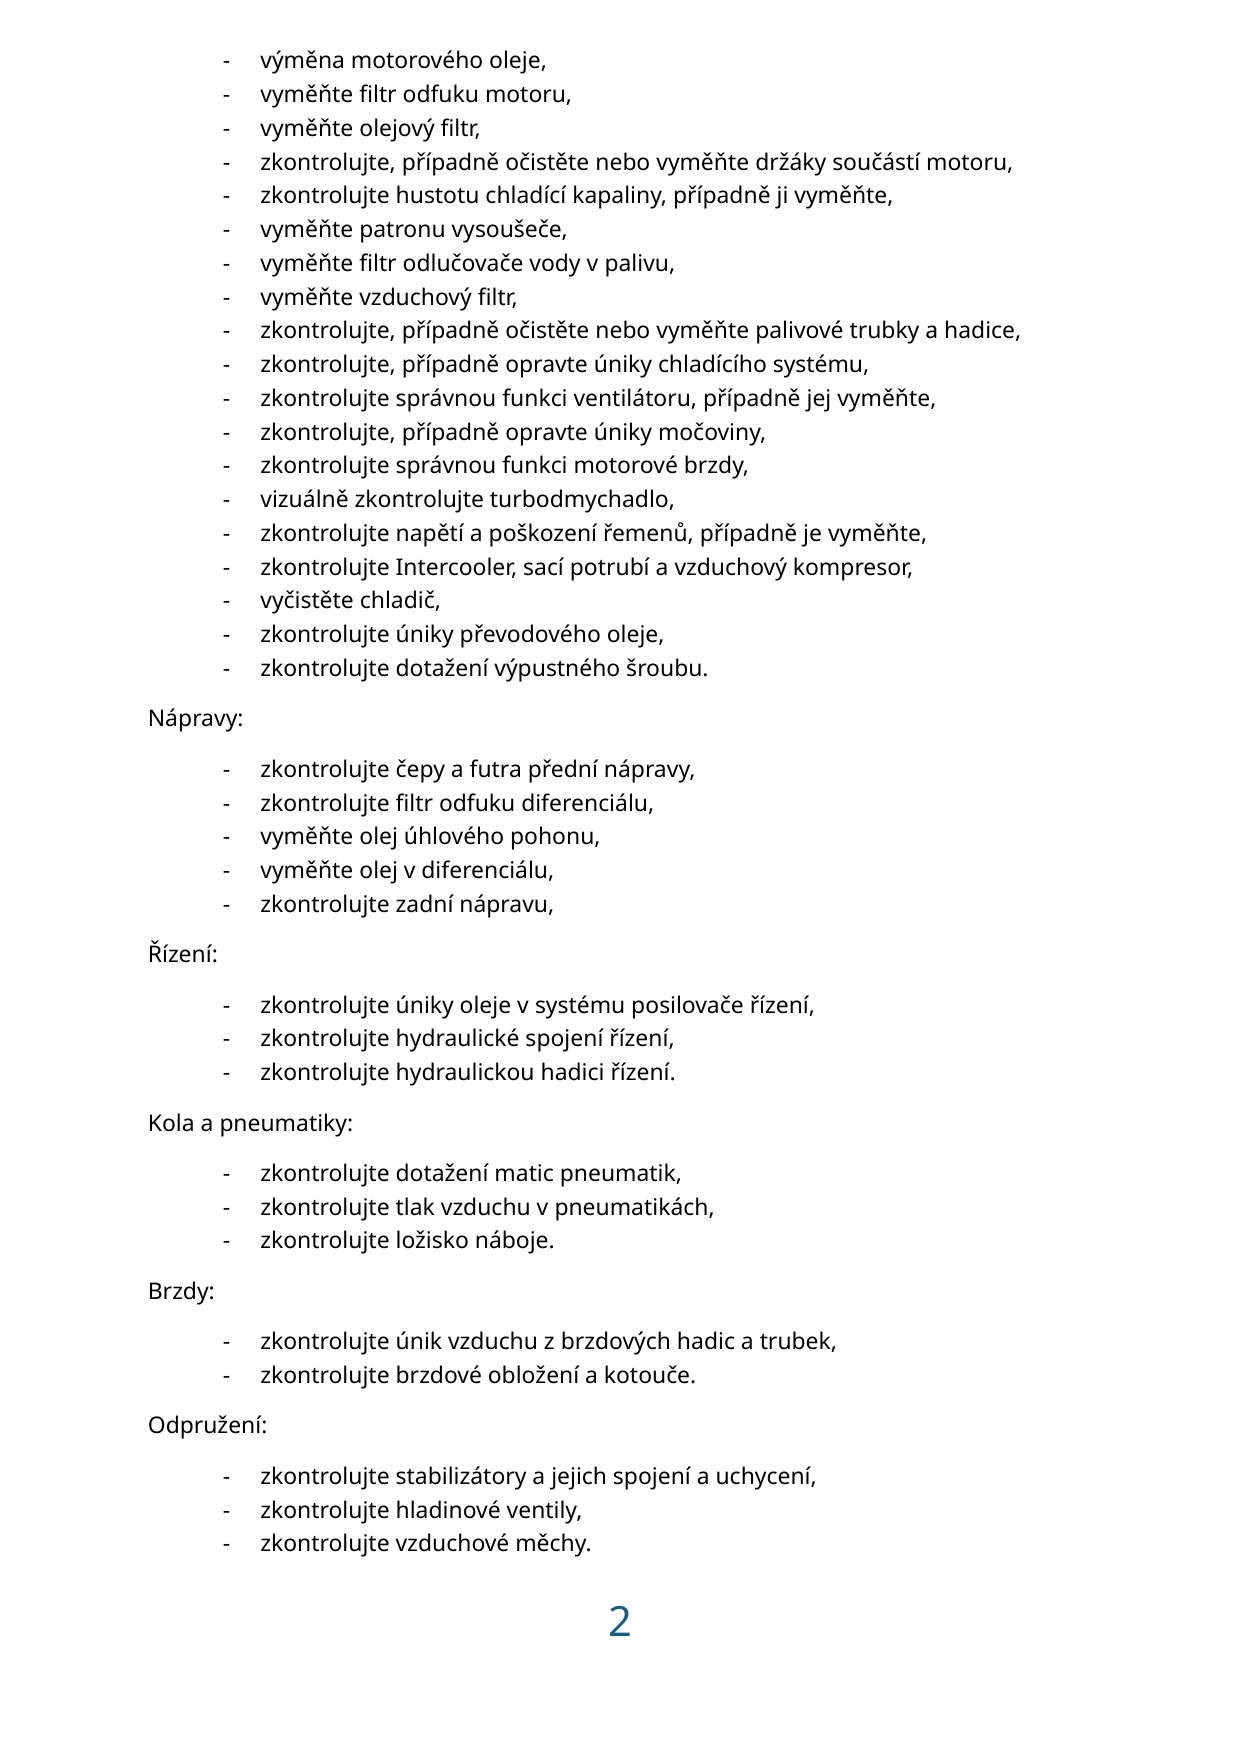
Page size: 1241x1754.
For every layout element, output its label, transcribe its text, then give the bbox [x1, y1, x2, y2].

list zkontrolujte hydraulické spojení řízení, [223, 1022, 1093, 1053]
text Brzdy: [148, 1275, 1093, 1306]
text Odpružení: [148, 1409, 1093, 1441]
list zkontrolujte filtr odfuku diferenciálu, [223, 786, 1093, 818]
list zkontrolujte brzdové obložení a kotouče. [223, 1359, 1093, 1390]
list vyměňte vzduchový filtr, [223, 281, 1093, 312]
list zkontrolujte správnou funkci motorové brzdy, [223, 449, 1093, 481]
list zkontrolujte zadní nápravu, [223, 888, 1093, 919]
list vyměňte olej v diferenciálu, [223, 854, 1093, 885]
text Řízení: [148, 938, 1093, 969]
list zkontrolujte, případně očistěte nebo vyměňte palivové trubky a hadice, [223, 314, 1093, 346]
list zkontrolujte stabilizátory a jejich spojení a uchycení, [223, 1460, 1093, 1491]
list zkontrolujte, případně očistěte nebo vyměňte držáky součástí motoru, [223, 146, 1093, 177]
list zkontrolujte úniky převodového oleje, [223, 618, 1093, 649]
text Nápravy: [148, 702, 1093, 733]
list zkontrolujte tlak vzduchu v pneumatikách, [223, 1191, 1093, 1222]
list zkontrolujte vzduchové měchy. [223, 1527, 1093, 1558]
list vizuálně zkontrolujte turbodmychadlo, [223, 483, 1093, 514]
list vyměňte patronu vysoušeče, [223, 213, 1093, 244]
list zkontrolujte, případně opravte úniky močoviny, [223, 416, 1093, 447]
text Kola a pneumatiky: [148, 1106, 1093, 1138]
list zkontrolujte dotažení výpustného šroubu. [223, 652, 1093, 683]
list zkontrolujte čepy a futra přední nápravy, [223, 753, 1093, 784]
list zkontrolujte napětí a poškození řemenů, případně je vyměňte, [223, 517, 1093, 548]
list výměna motorového oleje, [223, 44, 1093, 76]
list vyměňte filtr odfuku motoru, [223, 78, 1093, 109]
list zkontrolujte úniky oleje v systému posilovače řízení, [223, 988, 1093, 1020]
list zkontrolujte, případně opravte úniky chladícího systému, [223, 348, 1093, 379]
list zkontrolujte hustotu chladící kapaliny, případně ji vyměňte, [223, 179, 1093, 211]
list vyměňte olej úhlového pohonu, [223, 820, 1093, 851]
list vyčistěte chladič, [223, 584, 1093, 616]
list zkontrolujte ložisko náboje. [223, 1224, 1093, 1256]
list vyměňte filtr odlučovače vody v palivu, [223, 247, 1093, 278]
list zkontrolujte hladinové ventily, [223, 1493, 1093, 1525]
list zkontrolujte únik vzduchu z brzdových hadic a trubek, [223, 1325, 1093, 1356]
list vyměňte olejový filtr, [223, 112, 1093, 143]
list zkontrolujte hydraulickou hadici řízení. [223, 1056, 1093, 1087]
list zkontrolujte správnou funkci ventilátoru, případně jej vyměňte, [223, 382, 1093, 413]
list zkontrolujte dotažení matic pneumatik, [223, 1157, 1093, 1188]
list zkontrolujte Intercooler, sací potrubí a vzduchový kompresor, [223, 551, 1093, 582]
